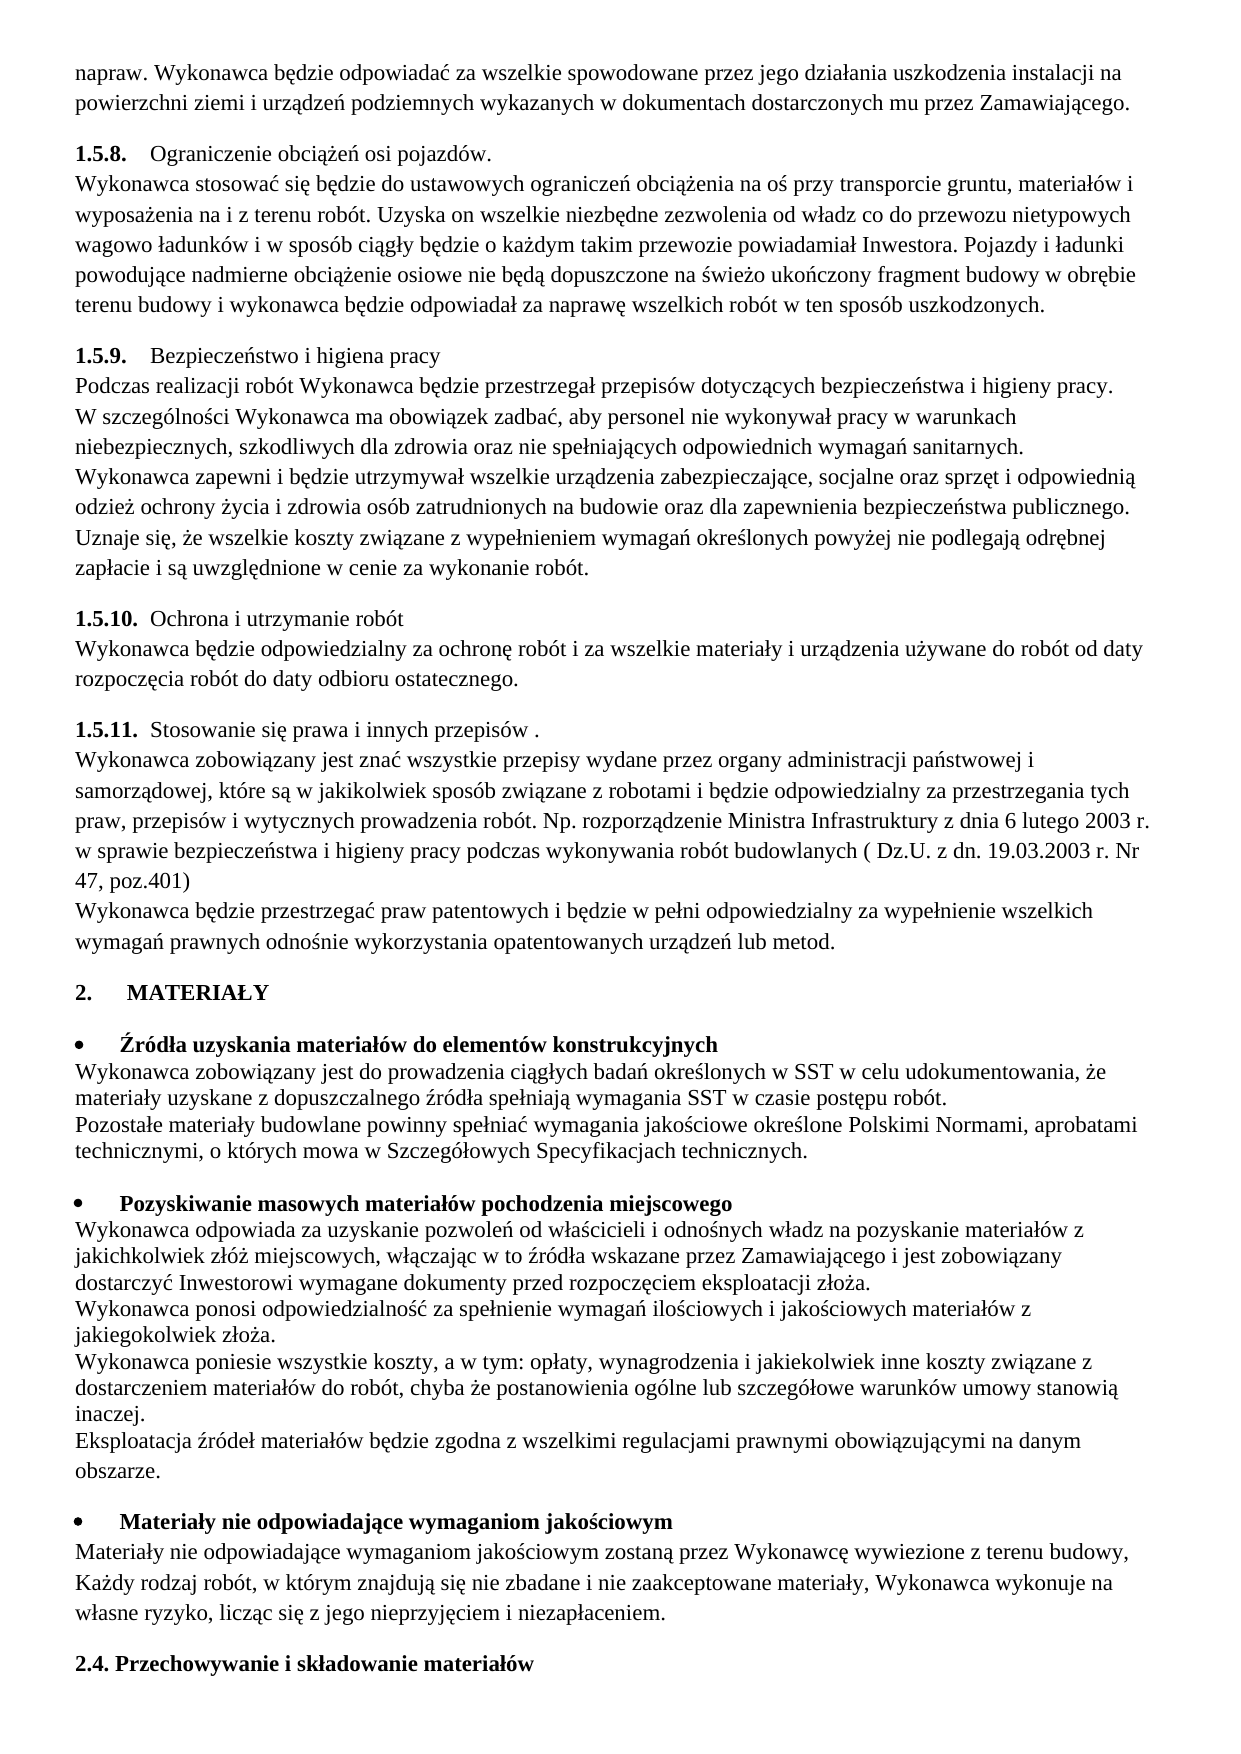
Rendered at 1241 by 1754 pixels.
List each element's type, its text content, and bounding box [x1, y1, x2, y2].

text Wykonawca zapewni i będzie utrzymywał wszelkie urządzenia zabezpieczające, socjalne oraz sprzęt i odpowiednią odzież ochrony życia i zdrowia osób zatrudnionych na budowie oraz dla zapewnienia bezpieczeństwa publicznego. [75, 463, 1165, 520]
list Bezpieczeństwo i higiena pracy [75, 342, 1165, 369]
text Wykonawca będzie przestrzegać praw patentowych i będzie w pełni odpowiedzialny za wypełnienie wszelkich wymagań prawnych odnośnie wykorzystania opatentowanych urządzeń lub metod. [75, 898, 1165, 954]
text Wykonawca stosować się będzie do ustawowych ograniczeń obciążenia na oś przy transporcie gruntu, materiałów i wyposażenia na i z terenu robót. Uzyska on wszelkie niezbędne zezwolenia od władz co do przewozu nietypowych wagowo ładunków i w sposób ciągły będzie o każdym takim przewozie powiadamiał Inwestora. Pojazdy i ładunki powodujące nadmierne obciążenie osiowe nie będą dopuszczone na świeżo ukończony fragment budowy w obrębie terenu budowy i wykonawca będzie odpowiadał za naprawę wszelkich robót w ten sposób uszkodzonych. [75, 171, 1165, 318]
text 2.4. Przechowywanie i składowanie materiałów [75, 1650, 1165, 1676]
text Wykonawca poniesie wszystkie koszty, a w tym: opłaty, wynagrodzenia i jakiekolwiek inne koszty związane z dostarczeniem materiałów do robót, chyba że postanowienia ogólne lub szczegółowe warunków umowy stanowią inaczej. [75, 1348, 1165, 1427]
text Wykonawca zobowiązany jest znać wszystkie przepisy wydane przez organy administracji państwowej i samorządowej, które są w jakikolwiek sposób związane z robotami i będzie odpowiedzialny za przestrzegania tych praw, przepisów i wytycznych prowadzenia robót. Np. rozporządzenie Ministra Infrastruktury z dnia 6 lutego 2003 r. w sprawie bezpieczeństwa i higieny pracy podczas wykonywania robót budowlanych ( Dz.U. z dn. 19.03.2003 r. Nr 47, poz.401) [75, 747, 1165, 894]
list Ograniczenie obciążeń osi pojazdów. [75, 140, 1165, 167]
text Materiały nie odpowiadające wymaganiom jakościowym zostaną przez Wykonawcę wywiezione z terenu budowy, Każdy rodzaj robót, w którym znajdują się nie zbadane i nie zaakceptowane materiały, Wykonawca wykonuje na własne ryzyko, licząc się z jego nieprzyjęciem i niezapłaceniem. [75, 1538, 1165, 1625]
list MATERIAŁY [75, 979, 1165, 1005]
text Wykonawca będzie odpowiedzialny za ochronę robót i za wszelkie materiały i urządzenia używane do robót od daty rozpoczęcia robót do daty odbioru ostatecznego. [75, 635, 1165, 692]
text W szczególności Wykonawca ma obowiązek zadbać, aby personel nie wykonywał pracy w warunkach niebezpiecznych, szkodliwych dla zdrowia oraz nie spełniających odpowiednich wymagań sanitarnych. [75, 403, 1165, 459]
list Stosowanie się prawa i innych przepisów . [75, 716, 1165, 743]
text Uznaje się, że wszelkie koszty związane z wypełnieniem wymagań określonych powyżej nie podlegają odrębnej zapłacie i są uwzględnione w cenie za wykonanie robót. [75, 524, 1165, 580]
text Pozostałe materiały budowlane powinny spełniać wymagania jakościowe określone Polskimi Normami, aprobatami technicznymi, o których mowa w Szczegółowych Specyfikacjach technicznych. [75, 1111, 1165, 1163]
text Wykonawca zobowiązany jest do prowadzenia ciągłych badań określonych w SST w celu udokumentowania, że materiały uzyskane z dopuszczalnego źródła spełniają wymagania SST w czasie postępu robót. [75, 1058, 1165, 1111]
text Wykonawca odpowiada za uzyskanie pozwoleń od właścicieli i odnośnych władz na pozyskanie materiałów z jakichkolwiek złóż miejscowych, włączając w to źródła wskazane przez Zamawiającego i jest zobowiązany dostarczyć Inwestorowi wymagane dokumenty przed rozpoczęciem eksploatacji złoża. [75, 1216, 1165, 1295]
text Eksploatacja źródeł materiałów będzie zgodna z wszelkimi regulacjami prawnymi obowiązującymi na danym obszarze. [75, 1427, 1165, 1483]
text Wykonawca ponosi odpowiedzialność za spełnienie wymagań ilościowych i jakościowych materiałów z jakiegokolwiek złoża. [75, 1295, 1165, 1348]
text Podczas realizacji robót Wykonawca będzie przestrzegał przepisów dotyczących bezpieczeństwa i higieny pracy. [75, 373, 1165, 399]
list Pozyskiwanie masowych materiałów pochodzenia miejscowego [74, 1190, 1165, 1216]
list Źródła uzyskania materiałów do elementów konstrukcyjnych [75, 1032, 1165, 1058]
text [75, 59, 1165, 116]
list Materiały nie odpowiadające wymaganiom jakościowym [74, 1508, 1165, 1534]
list Ochrona i utrzymanie robót [75, 605, 1165, 631]
